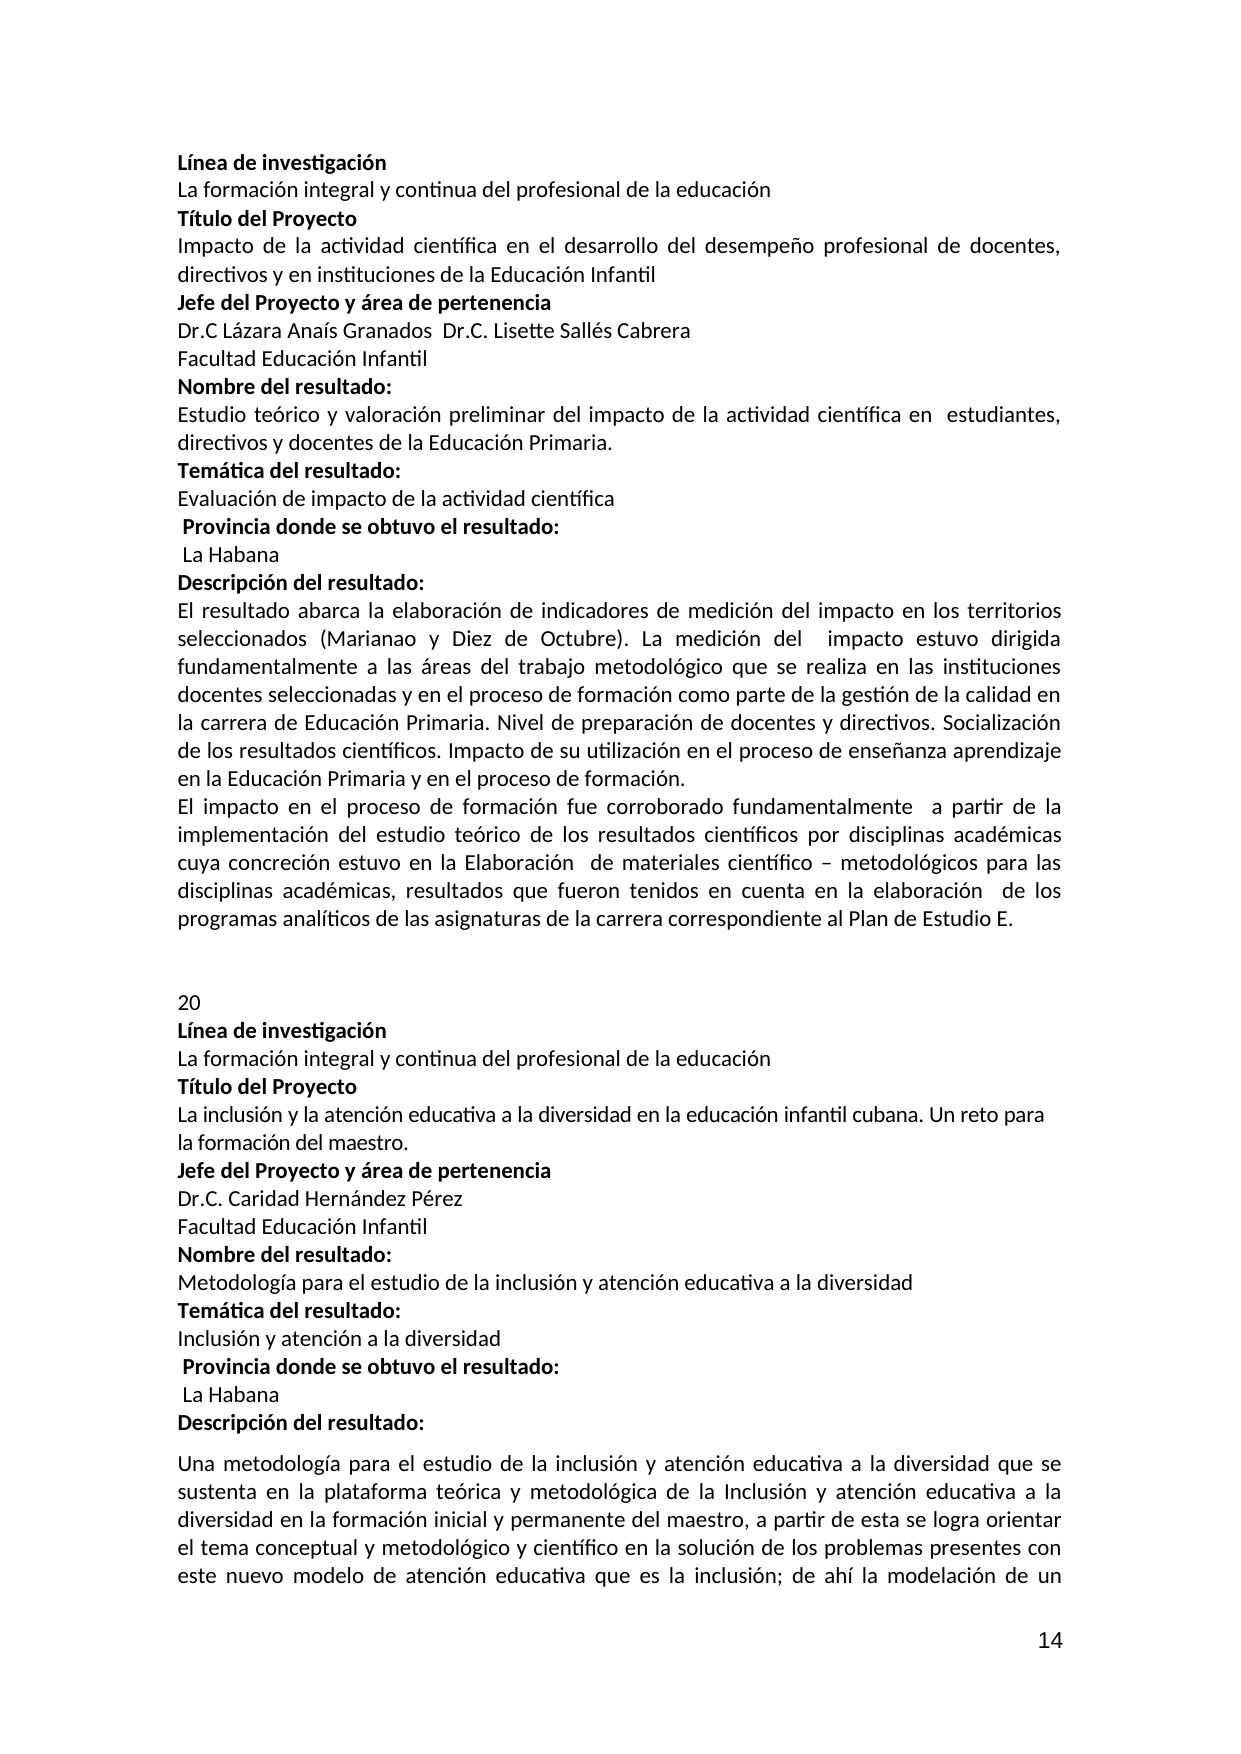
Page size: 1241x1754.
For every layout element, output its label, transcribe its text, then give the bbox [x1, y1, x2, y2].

text Dr.C. Caridad Hernández Pérez [177, 1184, 1063, 1212]
text Estudio teórico y valoración preliminar del impacto de la actividad científica en estudiantes, directivos y docentes de la Educación Primaria. [177, 400, 1063, 456]
text Temática del resultado: [177, 1296, 1063, 1324]
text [177, 1449, 1063, 1589]
text La Habana [177, 1381, 1063, 1408]
text Jefe del Proyecto y área de pertenencia [177, 288, 1063, 316]
text Provincia donde se obtuvo el resultado: [177, 1352, 1063, 1381]
text Temática del resultado: [177, 456, 1063, 484]
text Línea de investigación [177, 1016, 1063, 1044]
text Título del Proyecto [177, 204, 1063, 232]
text Provincia donde se obtuvo el resultado: [177, 512, 1063, 540]
text Nombre del resultado: [177, 1240, 1063, 1268]
text La inclusión y la atención educativa a la diversidad en la educación infantil cubana. Un reto para la formación del maestro. [177, 1100, 1045, 1156]
text Título del Proyecto [177, 1072, 1045, 1100]
text Facultad Educación Infantil [177, 344, 1063, 372]
text Jefe del Proyecto y área de pertenencia [177, 1156, 1063, 1184]
text Metodología para el estudio de la inclusión y atención educativa a la diversidad [177, 1268, 1063, 1296]
text Inclusión y atención a la diversidad [177, 1324, 1063, 1352]
text La formación integral y continua del profesional de la educación [177, 1044, 1063, 1072]
text 20 [177, 988, 1063, 1016]
text Descripción del resultado: [177, 568, 1063, 596]
text El resultado abarca la elaboración de indicadores de medición del impacto en los territorios seleccionados (Marianao y Diez de Octubre). La medición del impacto estuvo dirigida fundamentalmente a las áreas del trabajo metodológico que se realiza en las instituciones docentes seleccionadas y en el proceso de formación como parte de la gestión de la calidad en la carrera de Educación Primaria. Nivel de preparación de docentes y directivos. Socialización de los resultados científicos. Impacto de su utilización en el proceso de enseñanza aprendizaje en la Educación Primaria y en el proceso de formación. [177, 596, 1063, 792]
text Línea de investigación [177, 148, 1063, 176]
text La Habana [177, 540, 1063, 568]
text Nombre del resultado: [177, 372, 1063, 400]
text Dr.C Lázara Anaís Granados Dr.C. Lisette Sallés Cabrera [177, 316, 1063, 344]
text Descripción del resultado: [177, 1408, 1063, 1437]
text El impacto en el proceso de formación fue corroborado fundamentalmente a partir de la implementación del estudio teórico de los resultados científicos por disciplinas académicas cuya concreción estuvo en la Elaboración de materiales científico – metodológicos para las disciplinas académicas, resultados que fueron tenidos en cuenta en la elaboración de los programas analíticos de las asignaturas de la carrera correspondiente al Plan de Estudio E. [177, 792, 1063, 932]
text Impacto de la actividad científica en el desarrollo del desempeño profesional de docentes, directivos y en instituciones de la Educación Infantil [177, 232, 1063, 288]
text Facultad Educación Infantil [177, 1212, 1063, 1240]
text Evaluación de impacto de la actividad científica [177, 484, 1063, 512]
text La formación integral y continua del profesional de la educación [177, 176, 1063, 204]
